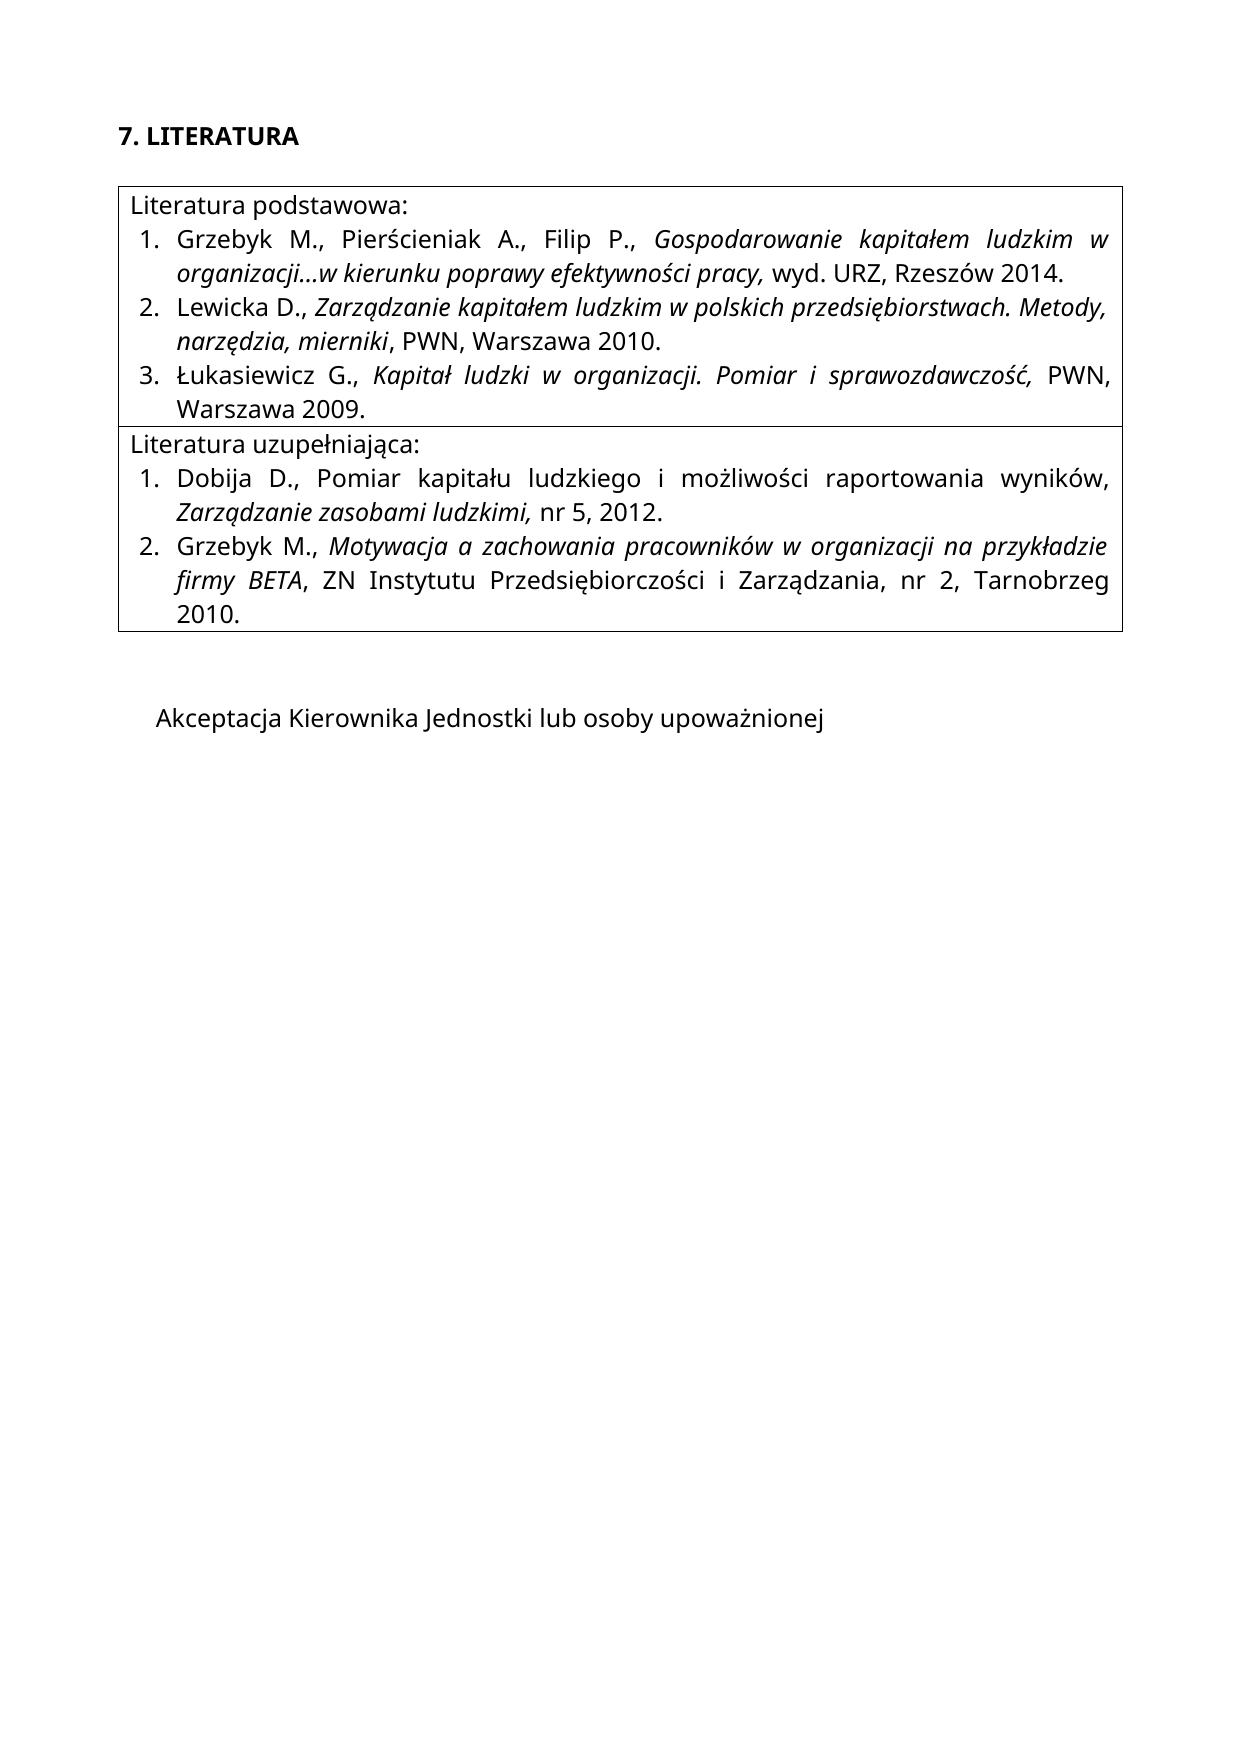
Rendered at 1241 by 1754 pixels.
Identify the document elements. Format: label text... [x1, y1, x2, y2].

text 7. LITERATURA [118, 118, 1122, 152]
text Akceptacja Kierownika Jednostki lub osoby upoważnionej [156, 700, 1122, 734]
table_cell Literatura uzupełniająca: Dobija D., Pomiar kapitału ludzkiego i możliwości raportowania wyników, Zarządzanie zasobami ludzkimi, nr 5, 2012. Grzebyk M., Motywacja a zachowania pracowników w organizacji na przykładzie firmy BETA, ZN Instytutu Przedsiębiorczości i Zarządzania, nr 2, Tarnobrzeg 2010. [119, 427, 1122, 631]
table_header Literatura podstawowa: Grzebyk M., Pierścieniak A., Filip P., Gospodarowanie kapitałem ludzkim w organizacji…w kierunku poprawy efektywności pracy, wyd. URZ, Rzeszów 2014. Lewicka D., Zarządzanie kapitałem ludzkim w polskich przedsiębiorstwach. Metody, narzędzia, mierniki, PWN, Warszawa 2010. Łukasiewicz G., Kapitał ludzki w organizacji. Pomiar i sprawozdawczość, PWN, Warszawa 2009. [119, 187, 1122, 426]
